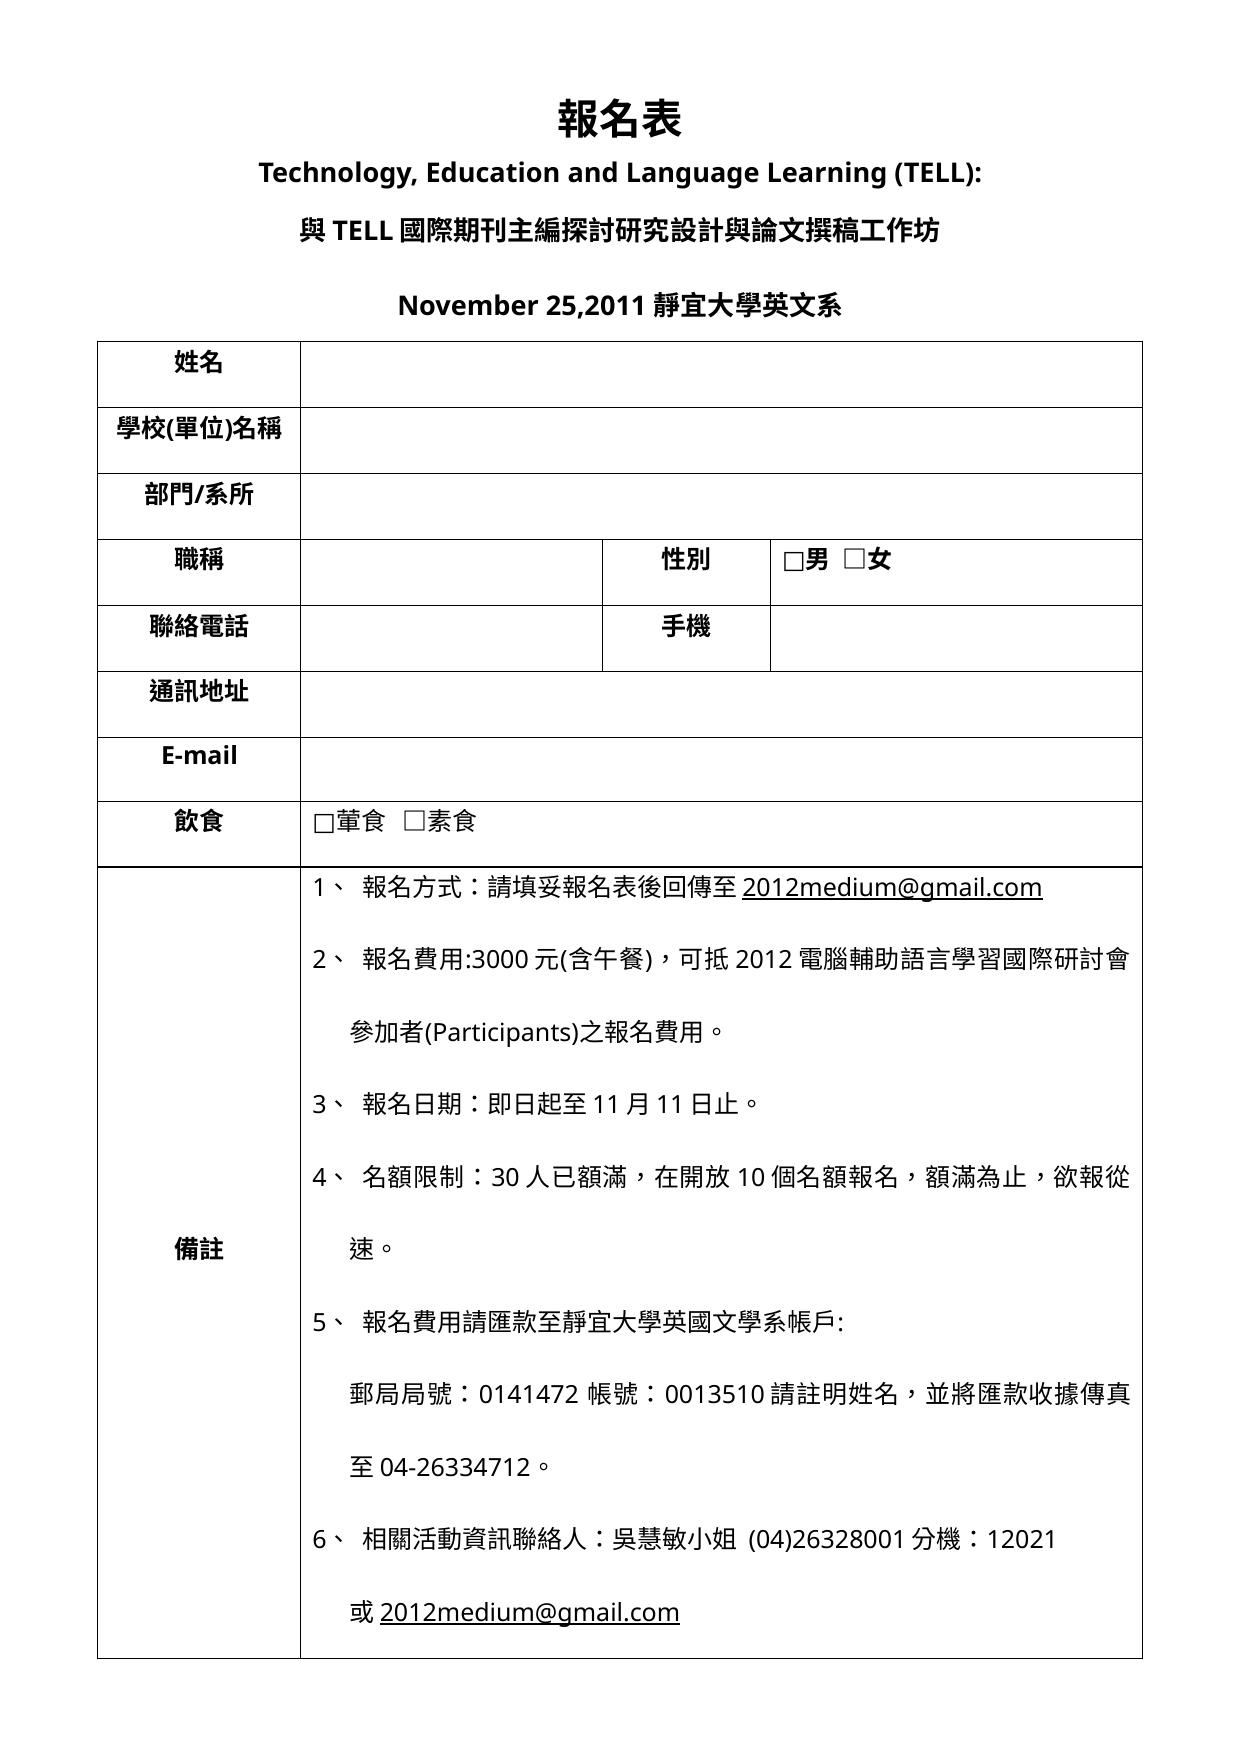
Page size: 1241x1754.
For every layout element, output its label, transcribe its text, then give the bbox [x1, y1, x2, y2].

table_cell 報名方式：請填妥報名表後回傳至2012medium@gmail.com 報名費用:3000元(含午餐)，可抵2012電腦輔助語言學習國際研討會參加者(Participants)之報名費用。 報名日期：即日起至11月11日止。 名額限制：30人已額滿，在開放10個名額報名，額滿為止，欲報從速。 報名費用請匯款至靜宜大學英國文學系帳戶: 郵局局號：0141472 帳號：0013510請註明姓名，並將匯款收據傳真至04-26334712。 相關活動資訊聯絡人：吳慧敏小姐 (04)26328001分機：12021 或2012medium@gmail.com [301, 868, 1142, 1657]
text Technology, Education and Language Learning (TELL): [75, 154, 1165, 191]
table_cell 手機 [603, 606, 770, 671]
table_cell 飲食 [98, 802, 300, 866]
table_cell [301, 540, 602, 605]
text November 25,2011 靜宜大學英文系 [75, 266, 1165, 341]
table_cell 聯絡電話 [98, 606, 300, 671]
table_cell 學校(單位)名稱 [98, 408, 300, 473]
table_cell [301, 408, 1142, 473]
table_cell □葷食 □素食 [301, 802, 1142, 866]
table_cell 性別 [603, 540, 770, 605]
table_cell 職稱 [98, 540, 300, 605]
table_cell [771, 606, 1142, 671]
table_cell E-mail [98, 738, 300, 801]
table_header 姓名 [98, 342, 300, 407]
table_header [301, 342, 1142, 407]
table_cell [301, 606, 602, 671]
table_cell [301, 738, 1142, 801]
text 與TELL國際期刊主編探討研究設計與論文撰稿工作坊 [75, 191, 1165, 266]
table_cell 部門/系所 [98, 474, 300, 539]
table_cell 通訊地址 [98, 672, 300, 737]
table_cell [301, 474, 1142, 539]
table_cell □男 □女 [771, 540, 1142, 605]
table_cell [301, 672, 1142, 737]
table_cell 備註 [98, 868, 300, 1657]
text 報名表 [75, 79, 1165, 154]
